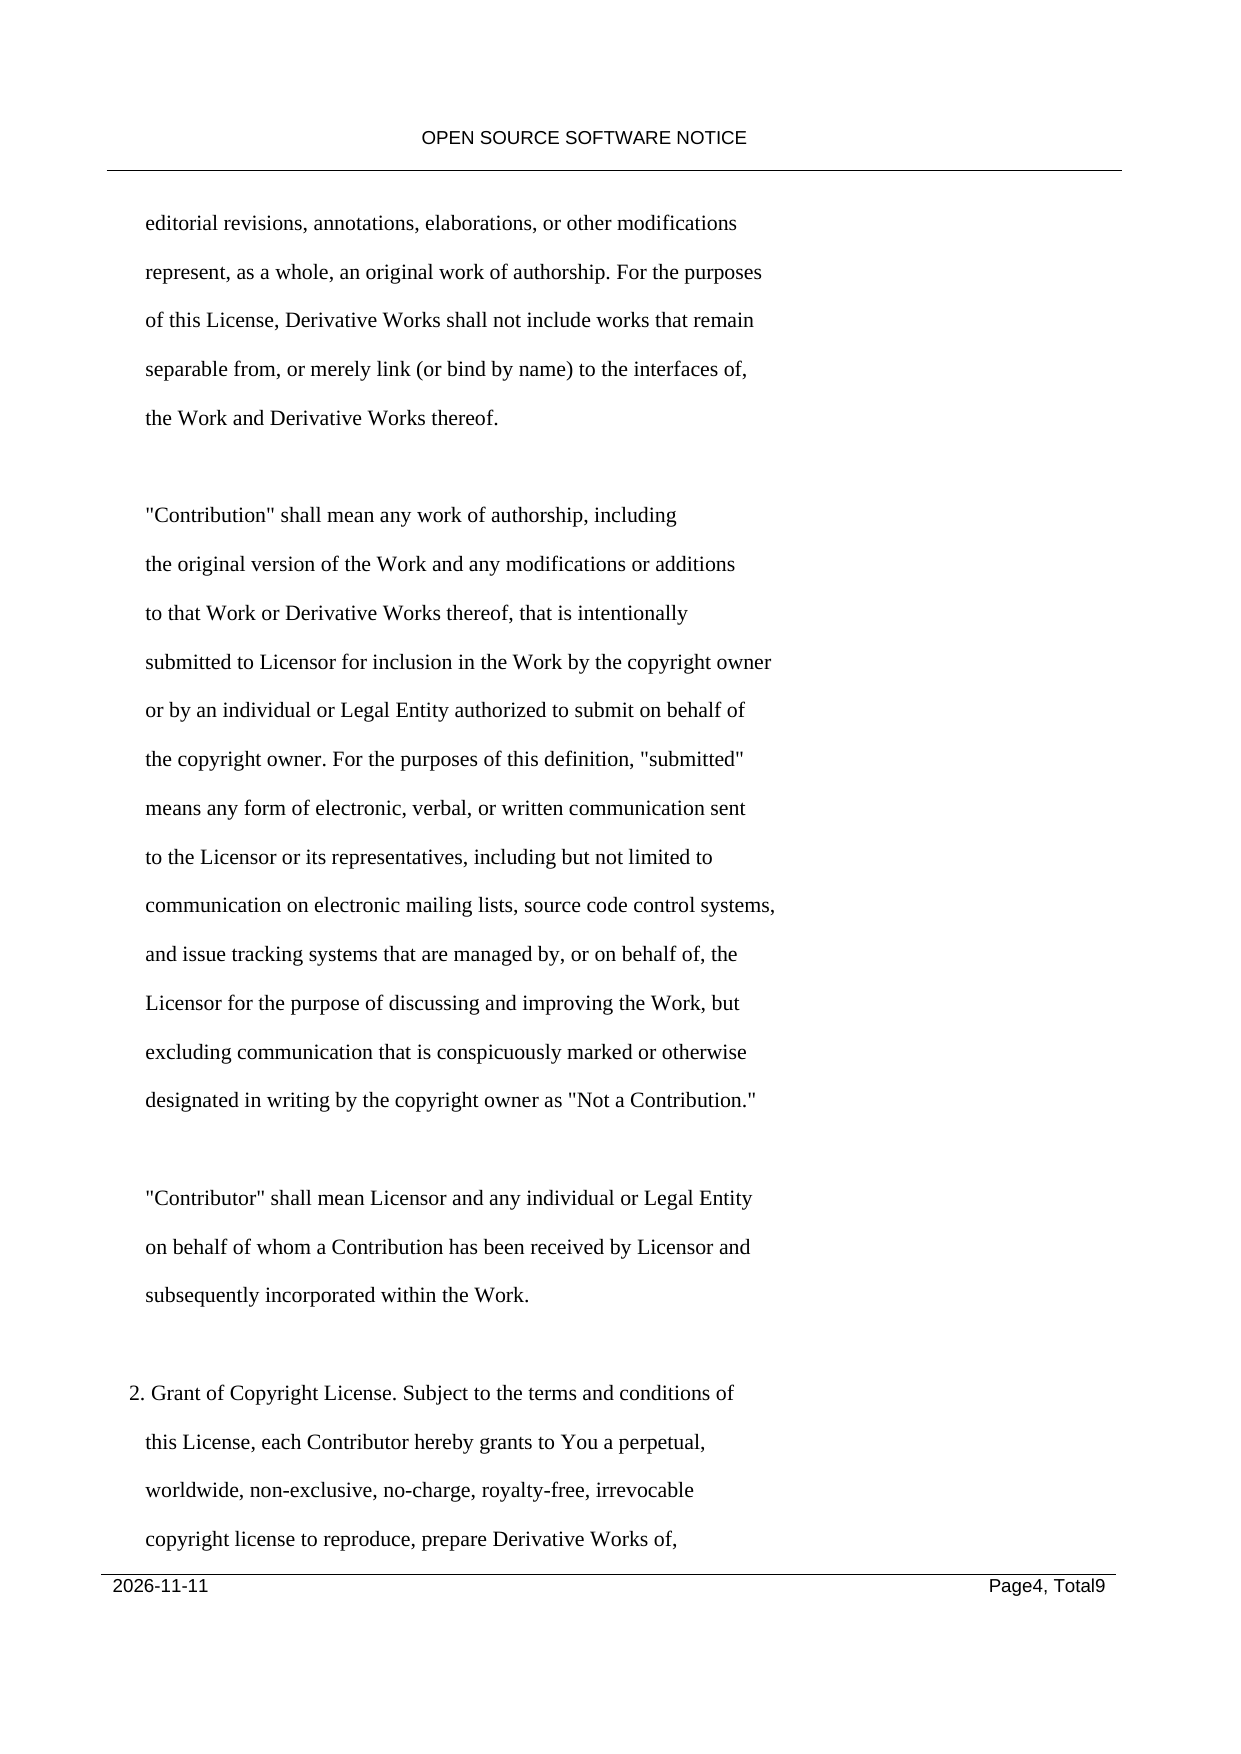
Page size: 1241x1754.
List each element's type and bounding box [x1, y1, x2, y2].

text [112, 206, 1128, 1555]
